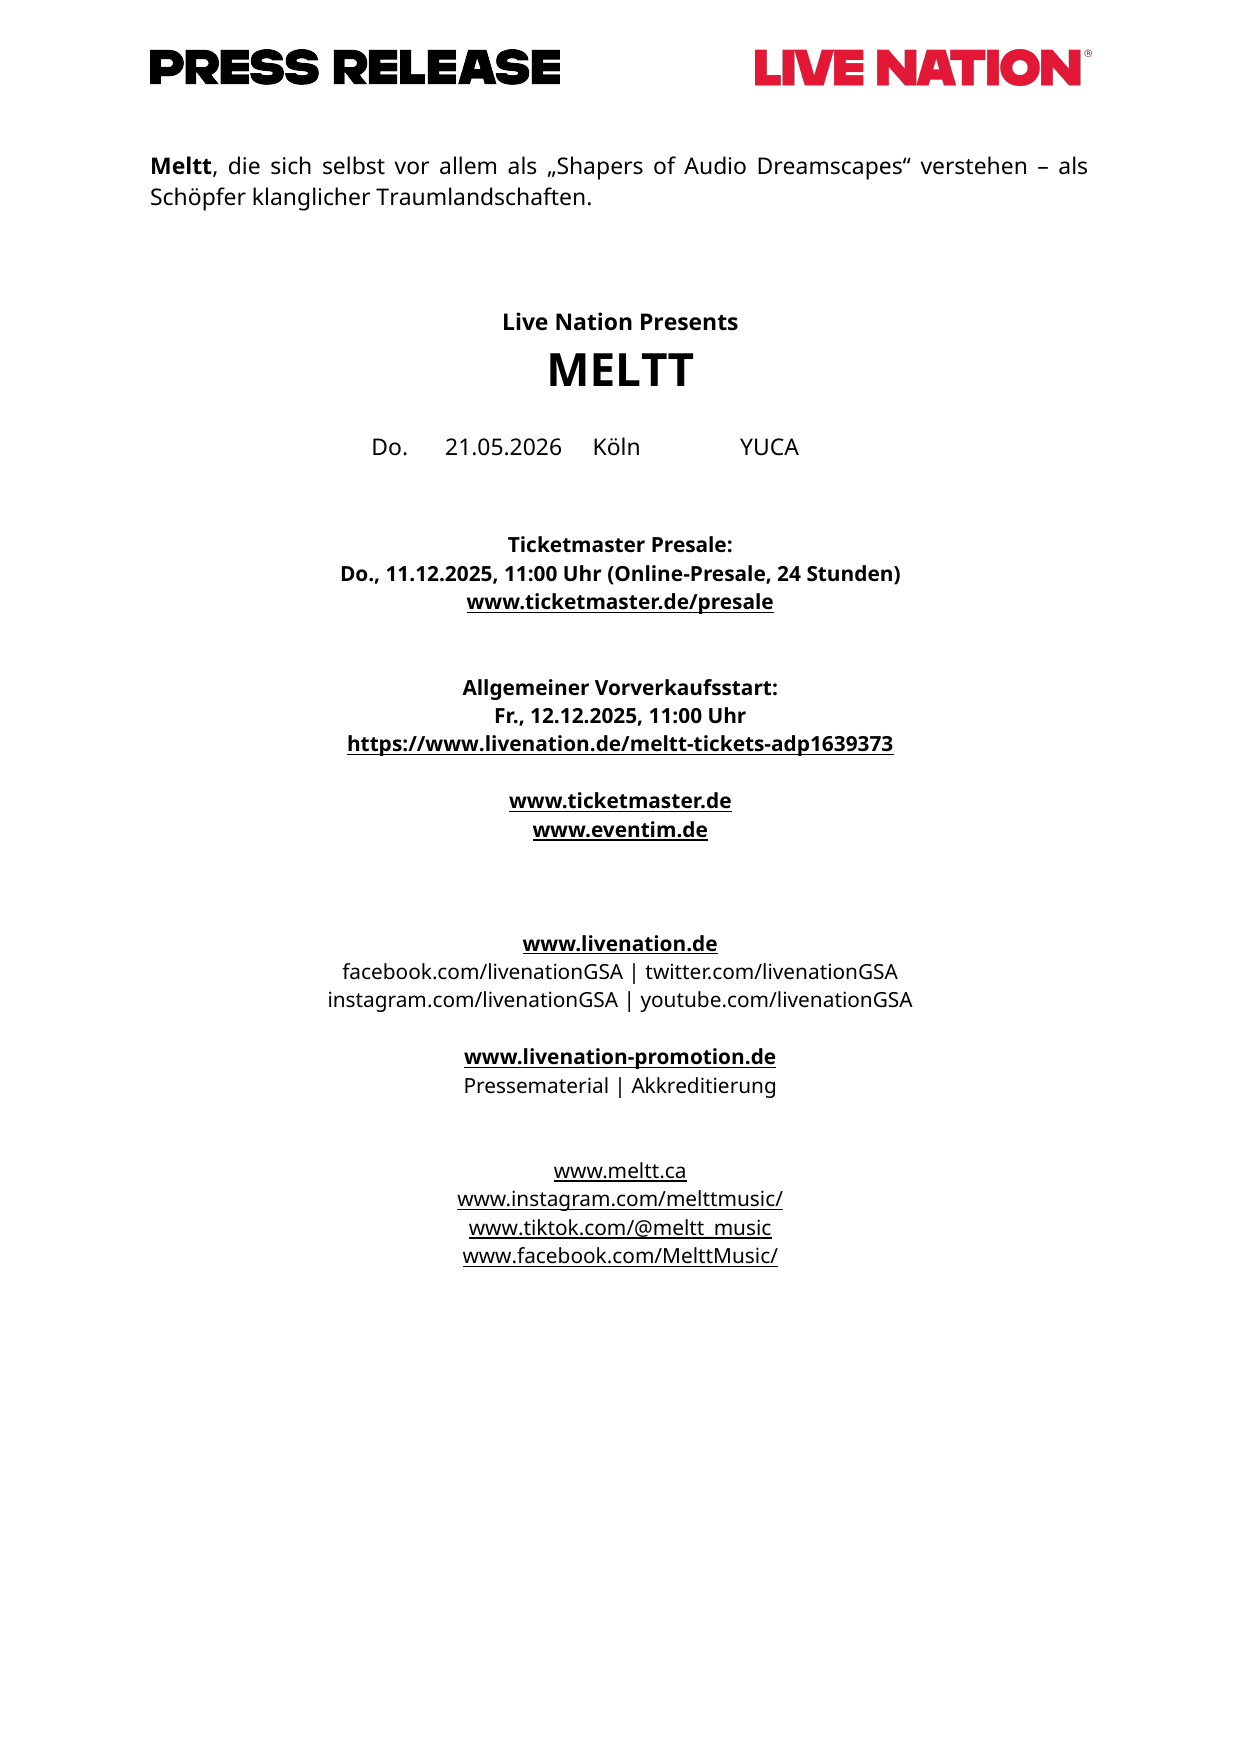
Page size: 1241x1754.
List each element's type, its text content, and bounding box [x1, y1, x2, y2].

text www.instagram.com/melttmusic/ [150, 1184, 1090, 1213]
subtitle Allgemeiner Vorverkaufsstart: [150, 673, 1090, 701]
picture [150, 49, 560, 85]
text Live Nation Presents [150, 306, 1090, 337]
text Pressematerial | Akkreditierung [150, 1071, 1090, 1099]
picture [755, 49, 1092, 86]
subtitle www.ticketmaster.de/presale [150, 587, 1090, 616]
text www.ticketmaster.de www.eventim.de [150, 786, 1090, 843]
text www.meltt.ca [150, 1156, 1090, 1184]
text www.livenation.de facebook.com/livenationGSA | twitter.com/livenationGSA [150, 929, 1090, 986]
text www.livenation-promotion.de [150, 1042, 1090, 1071]
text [150, 150, 1090, 212]
text instagram.com/livenationGSA | youtube.com/livenationGSA [150, 986, 1090, 1014]
text Do. 21.05.2026 Köln YUCA [297, 431, 1090, 462]
text Ticketmaster Presale: [150, 531, 1090, 559]
text MELTT [150, 337, 1090, 400]
text Fr., 12.12.2025, 11:00 Uhr [150, 701, 1090, 729]
text www.facebook.com/MelttMusic/ [150, 1241, 1090, 1270]
text Do., 11.12.2025, 11:00 Uhr (Online-Presale, 24 Stunden) [150, 559, 1090, 587]
text https://www.livenation.de/meltt-tickets-adp1639373 [150, 729, 1090, 758]
text www.tiktok.com/@meltt_music [150, 1213, 1090, 1241]
